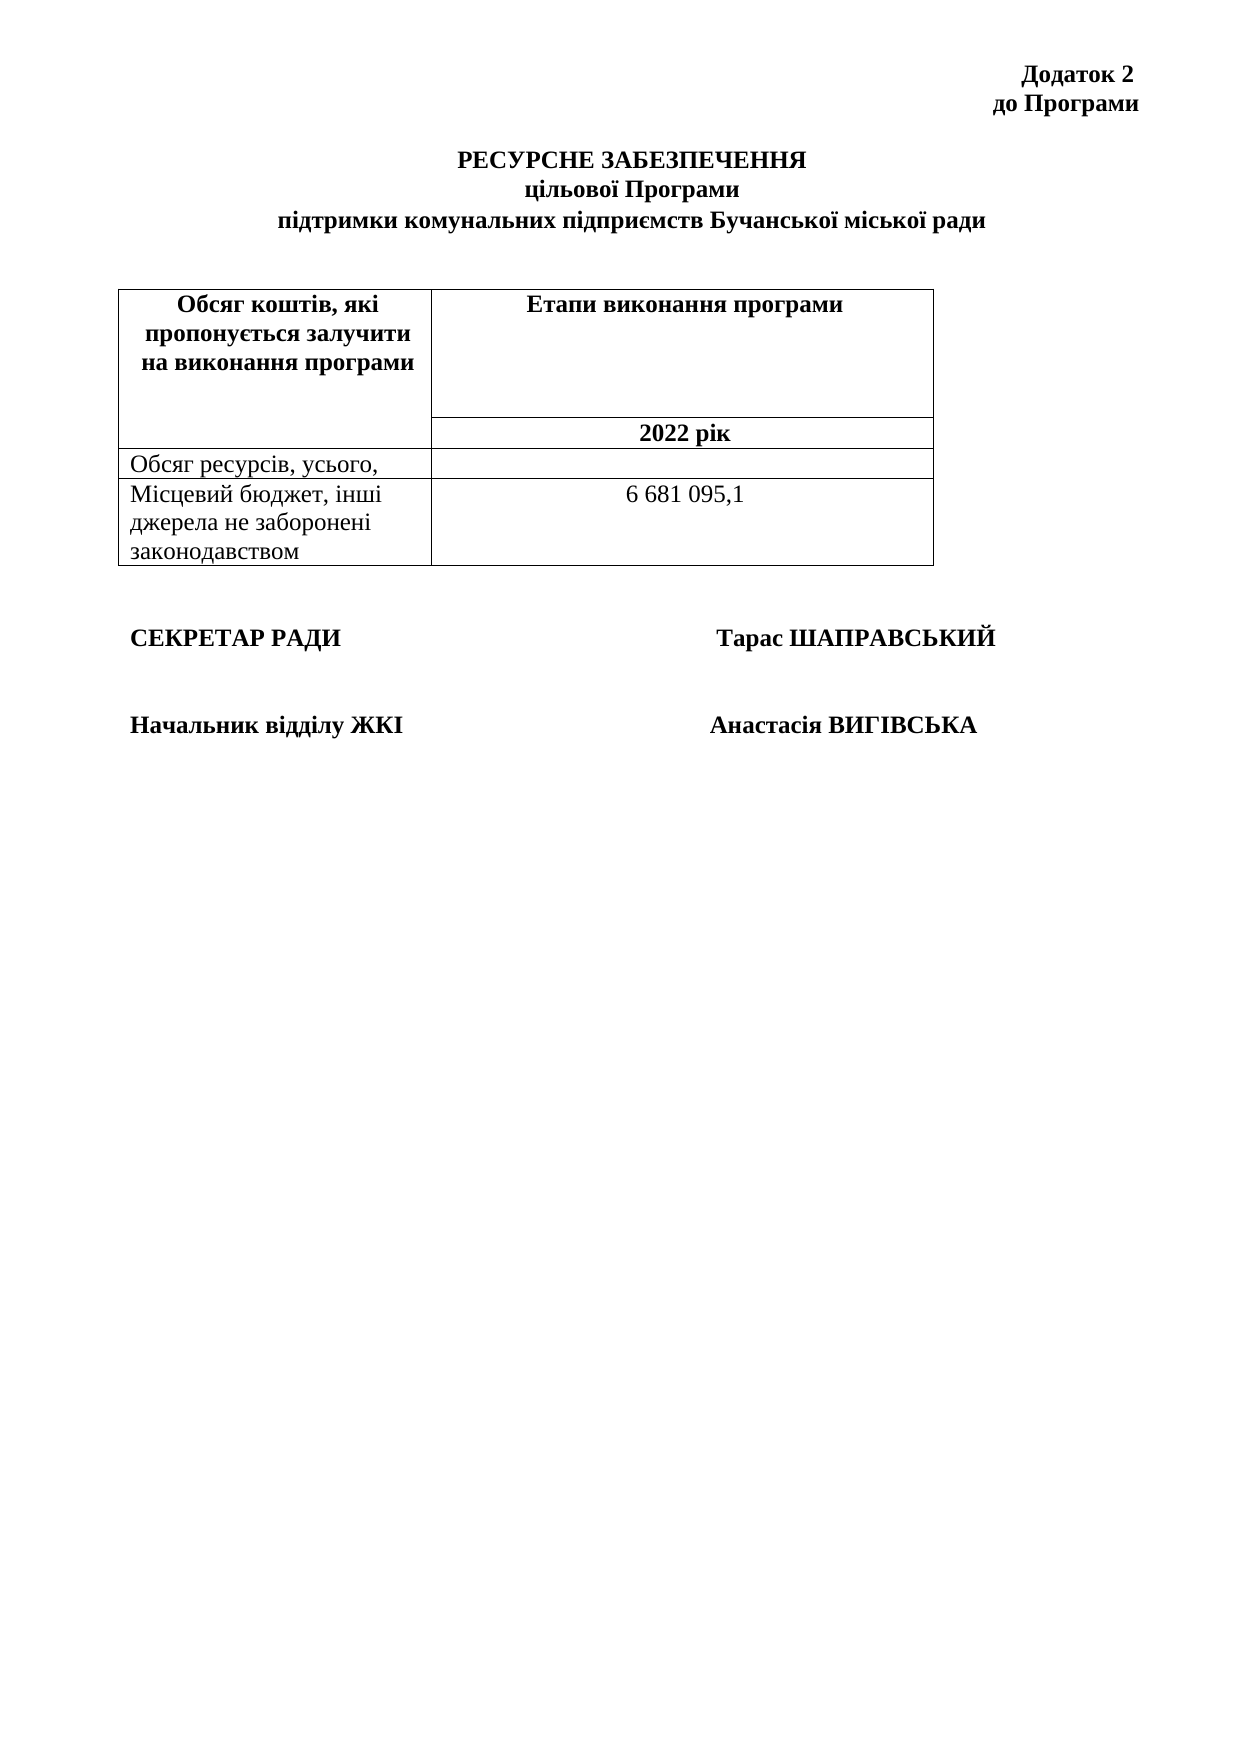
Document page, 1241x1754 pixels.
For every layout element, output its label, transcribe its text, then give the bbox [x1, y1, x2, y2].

subtitle Начальник відділу ЖКІ Анастасія ВИГІВСЬКА [130, 710, 1134, 738]
text СЕКРЕТАР РАДИ Тарас ШАПРАВСЬКИЙ [130, 623, 1134, 652]
table_cell Обсяг ресурсів, усього, [119, 449, 431, 478]
table_header Обсяг коштів, які пропонується залучити на виконання програми [119, 290, 431, 448]
table_cell 2022 рік [432, 418, 933, 448]
text цільової Програми [130, 174, 1134, 203]
table_cell Місцевий бюджет, інші джерела не заборонені законодавством [119, 479, 431, 565]
text Додаток 2 [130, 59, 1134, 88]
table_header Етапи виконання програми [432, 290, 933, 417]
table_cell [432, 449, 933, 478]
text до Програми [145, 88, 1139, 117]
text РЕСУРСНЕ ЗАБЕЗПЕЧЕННЯ [130, 145, 1134, 174]
text підтримки комунальних підприємств Бучанської міської ради [130, 203, 1134, 234]
table_cell 6 681 095,1 [432, 479, 933, 565]
